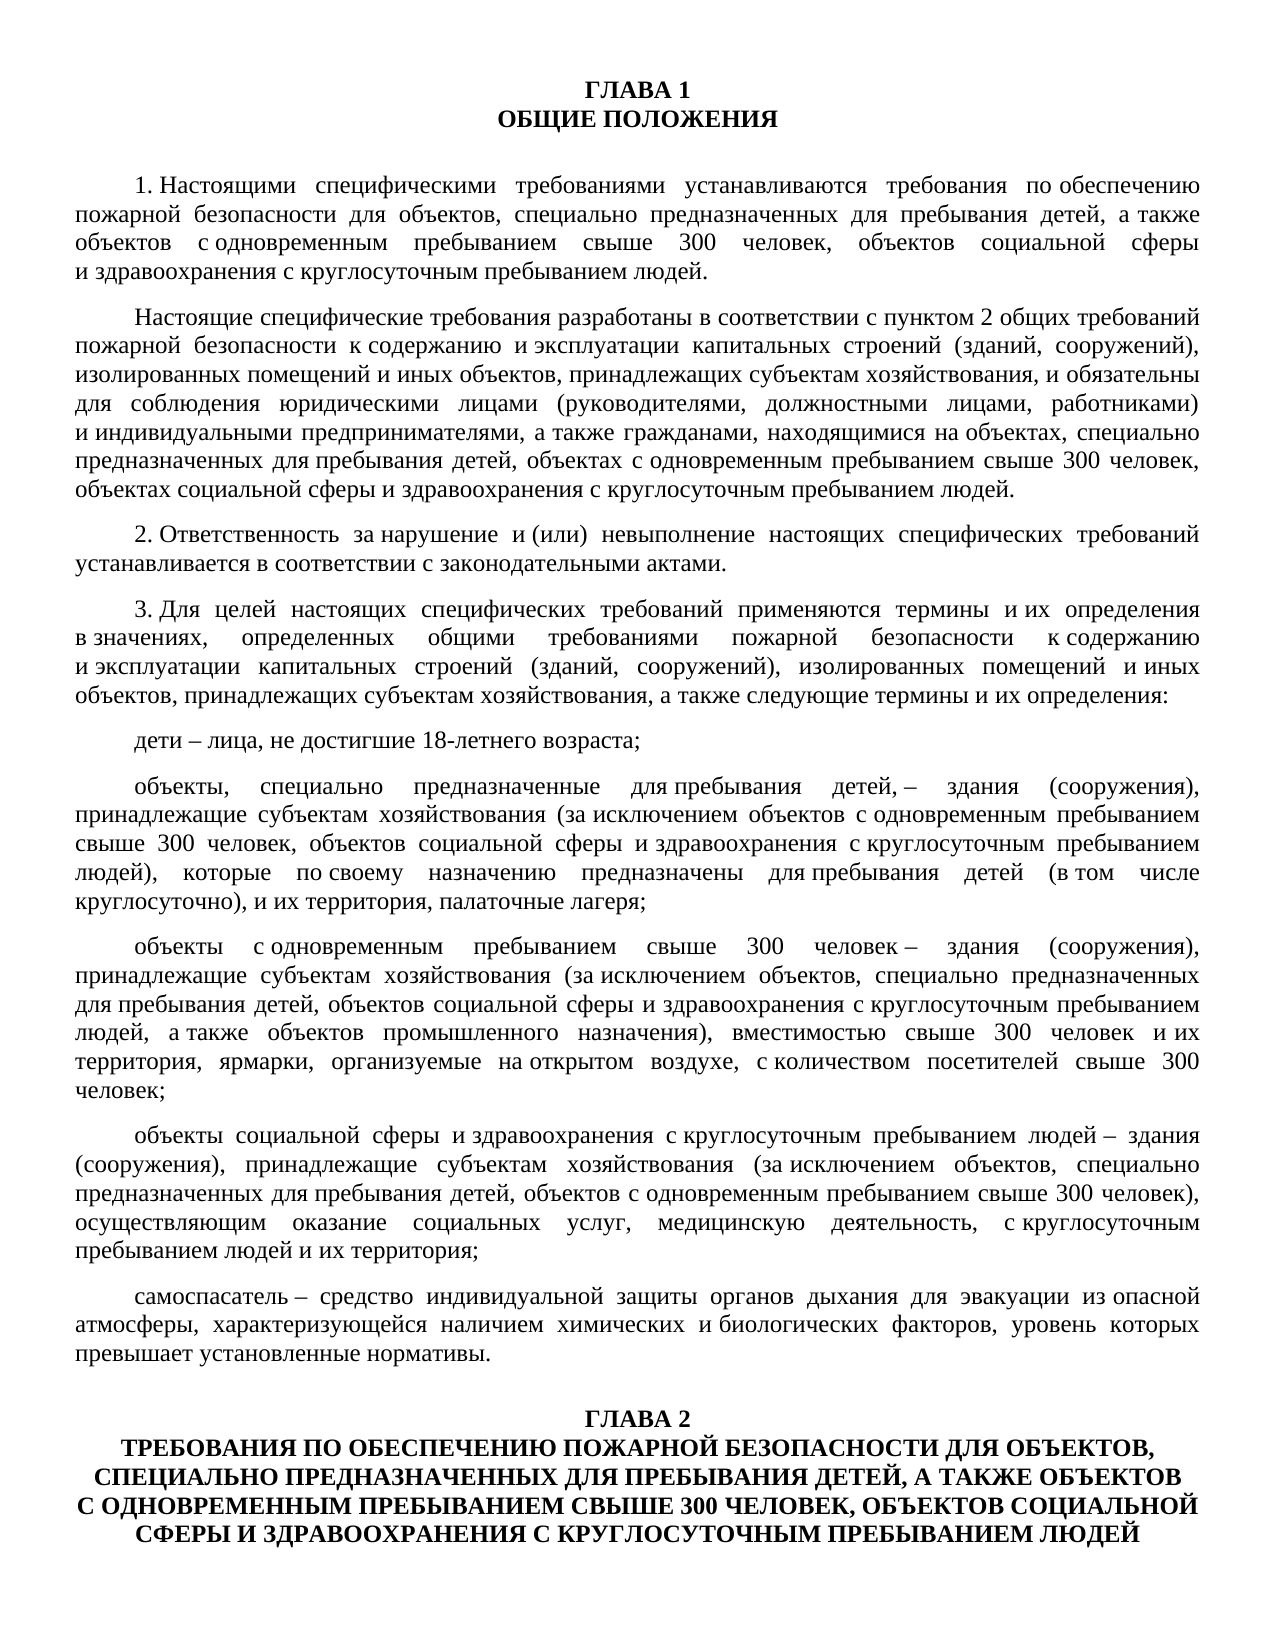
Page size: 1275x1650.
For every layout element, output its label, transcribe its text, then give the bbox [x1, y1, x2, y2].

text 2. Ответственность за нарушение и (или) невыполнение настоящих специфических требований устанавливается в соответствии с законодательными актами. [75, 519, 1200, 577]
text объекты, специально предназначенные для пребывания детей, – здания (сооружения), принадлежащие субъектам хозяйствования (за исключением объектов с одновременным пребыванием свыше 300 человек, объектов социальной сферы и здравоохранения с круглосуточным пребыванием людей), которые по своему назначению предназначены для пребывания детей (в том числе круглосуточно), и их территория, палаточные лагеря; [75, 771, 1200, 914]
text 1. Настоящими специфическими требованиями устанавливаются требования по обеспечению пожарной безопасности для объектов, специально предназначенных для пребывания детей, а также объектов с одновременным пребыванием свыше 300 человек, объектов социальной сферы и здравоохранения с круглосуточным пребыванием людей. [75, 170, 1200, 285]
text объекты социальной сферы и здравоохранения с круглосуточным пребыванием людей – здания (сооружения), принадлежащие субъектам хозяйствования (за исключением объектов, специально предназначенных для пребывания детей, объектов с одновременным пребыванием свыше 300 человек), осуществляющим оказание социальных услуг, медицинскую деятельность, с круглосуточным пребыванием людей и их территория; [75, 1120, 1200, 1264]
text 3. Для целей настоящих специфических требований применяются термины и их определения в значениях, определенных общими требованиями пожарной безопасности к содержанию и эксплуатации капитальных строений (зданий, сооружений), изолированных помещений и иных объектов, принадлежащих субъектам хозяйствования, а также следующие термины и их определения: [75, 594, 1200, 709]
text самоспасатель – средство индивидуальной защиты органов дыхания для эвакуации из опасной атмосферы, характеризующейся наличием химических и биологических факторов, уровень которых превышает установленные нормативы. [75, 1281, 1200, 1367]
text Настоящие специфические требования разработаны в соответствии с пунктом 2 общих требований пожарной безопасности к содержанию и эксплуатации капитальных строений (зданий, сооружений), изолированных помещений и иных объектов, принадлежащих субъектам хозяйствования, и обязательны для соблюдения юридическими лицами (руководителями, должностными лицами, работниками) и индивидуальными предпринимателями, а также гражданами, находящимися на объектах, специально предназначенных для пребывания детей, объектах с одновременным пребыванием свыше 300 человек, объектах социальной сферы и здравоохранения с круглосуточным пребыванием людей. [75, 302, 1200, 503]
text объекты с одновременным пребыванием свыше 300 человек – здания (сооружения), принадлежащие субъектам хозяйствования (за исключением объектов, специально предназначенных для пребывания детей, объектов социальной сферы и здравоохранения с круглосуточным пребыванием людей, а также объектов промышленного назначения), вместимостью свыше 300 человек и их территория, ярмарки, организуемые на открытом воздухе, с количеством посетителей свыше 300 человек; [75, 931, 1200, 1104]
text ГЛАВА 1 ОБЩИЕ ПОЛОЖЕНИЯ [75, 75, 1200, 132]
text ГЛАВА 2 ТРЕБОВАНИЯ ПО ОБЕСПЕЧЕНИЮ ПОЖАРНОЙ БЕЗОПАСНОСТИ ДЛЯ ОБЪЕКТОВ, СПЕЦИАЛЬНО ПРЕДНАЗНАЧЕННЫХ ДЛЯ ПРЕБЫВАНИЯ ДЕТЕЙ, А ТАКЖЕ ОБЪЕКТОВ С ОДНОВРЕМЕННЫМ ПРЕБЫВАНИЕМ СВЫШЕ 300 ЧЕЛОВЕК, ОБЪЕКТОВ СОЦИАЛЬНОЙ СФЕРЫ И ЗДРАВООХРАНЕНИЯ С КРУГЛОСУТОЧНЫМ ПРЕБЫВАНИЕМ ЛЮДЕЙ [75, 1404, 1200, 1548]
text дети – лица, не достигшие 18-летнего возраста; [75, 725, 1200, 754]
